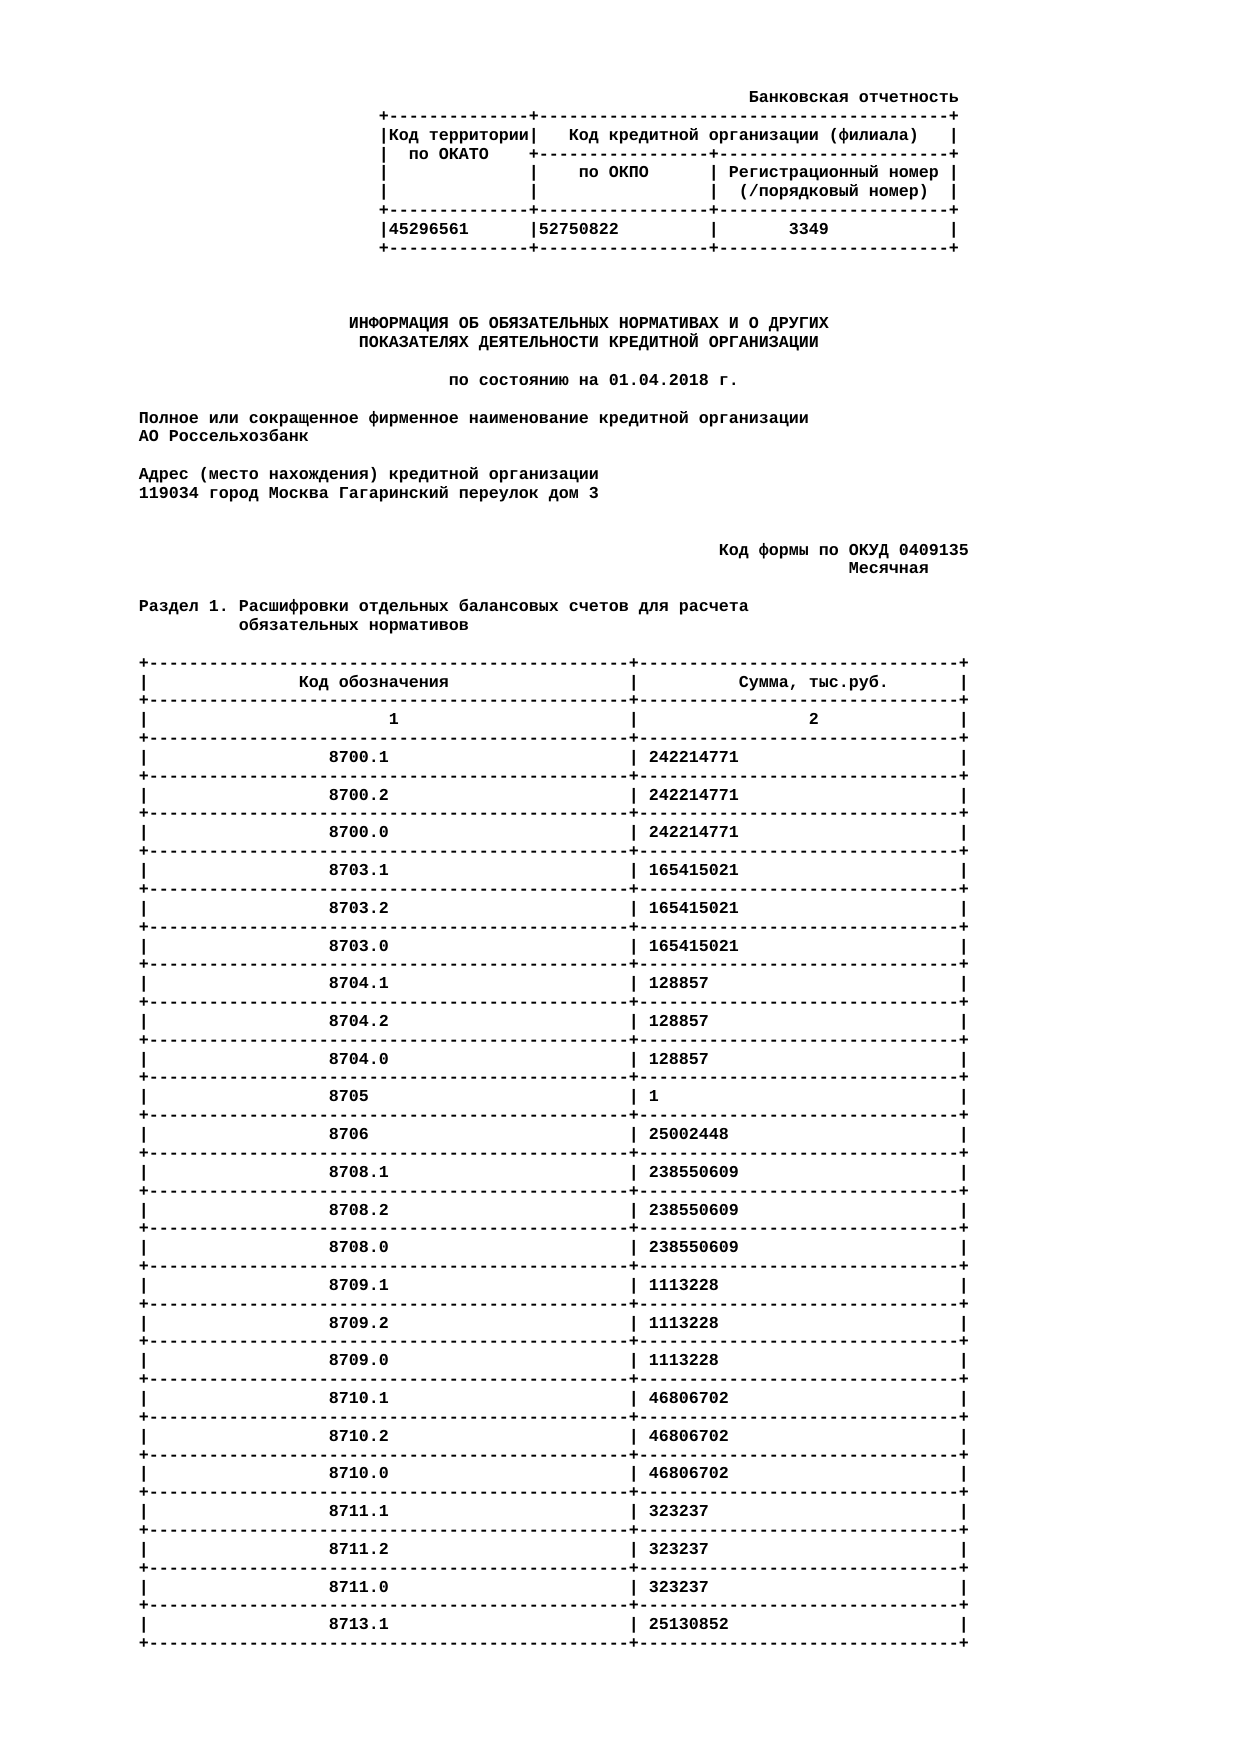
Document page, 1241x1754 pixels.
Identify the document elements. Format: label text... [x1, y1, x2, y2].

text +--------------+-----------------+-----------------------+ [139, 202, 1101, 221]
text | 8709.2 | 1113228 | [139, 1314, 1101, 1333]
text Адрес (место нахождения) кредитной организации [139, 466, 1101, 484]
text +--------------+-----------------------------------------+ [139, 107, 1101, 126]
text +------------------------------------------------+--------------------------------+ [139, 1295, 1101, 1314]
text | | по ОКПО | Регистрационный номер | [139, 164, 1101, 183]
text +------------------------------------------------+--------------------------------+ [139, 1371, 1101, 1389]
text +------------------------------------------------+--------------------------------+ [139, 956, 1101, 975]
text ИНФОРМАЦИЯ ОБ ОБЯЗАТЕЛЬНЫХ НОРМАТИВАХ И О ДРУГИХ [139, 315, 1101, 334]
text +------------------------------------------------+--------------------------------+ [139, 692, 1101, 711]
text +------------------------------------------------+--------------------------------+ [139, 1446, 1101, 1465]
text | | | (/порядковый номер) | [139, 183, 1101, 202]
text | 8703.1 | 165415021 | [139, 862, 1101, 881]
text | 8705 | 1 | [139, 1088, 1101, 1107]
text +------------------------------------------------+--------------------------------+ [139, 1069, 1101, 1088]
text +--------------+-----------------+-----------------------+ [139, 239, 1101, 258]
text +------------------------------------------------+--------------------------------+ [139, 1031, 1101, 1050]
text | 8704.0 | 128857 | [139, 1050, 1101, 1069]
text Полное или сокращенное фирменное наименование кредитной организации [139, 409, 1101, 428]
text |45296561 |52750822 | 3349 | [139, 221, 1101, 239]
text | 8710.2 | 46806702 | [139, 1427, 1101, 1446]
text +------------------------------------------------+--------------------------------+ [139, 1220, 1101, 1239]
text | 8709.0 | 1113228 | [139, 1352, 1101, 1371]
text | 8703.0 | 165415021 | [139, 937, 1101, 956]
text +------------------------------------------------+--------------------------------+ [139, 1182, 1101, 1201]
text +------------------------------------------------+--------------------------------+ [139, 994, 1101, 1012]
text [139, 1597, 1101, 1616]
text +------------------------------------------------+--------------------------------+ [139, 1144, 1101, 1163]
text АО Россельхозбанк [139, 428, 1101, 447]
text | 8700.1 | 242214771 | [139, 748, 1101, 767]
text | 8711.1 | 323237 | [139, 1503, 1101, 1522]
text | 8706 | 25002448 | [139, 1126, 1101, 1144]
text +------------------------------------------------+--------------------------------+ [139, 881, 1101, 899]
text +------------------------------------------------+--------------------------------+ [139, 1258, 1101, 1276]
text +------------------------------------------------+--------------------------------+ [139, 730, 1101, 748]
text | 8711.2 | 323237 | [139, 1540, 1101, 1559]
text по состоянию на 01.04.2018 г. [139, 371, 1101, 390]
text |Код территории| Код кредитной организации (филиала) | [139, 126, 1101, 145]
text | 8704.2 | 128857 | [139, 1012, 1101, 1031]
text +------------------------------------------------+--------------------------------+ [139, 805, 1101, 824]
text | 8709.1 | 1113228 | [139, 1276, 1101, 1295]
text Банковская отчетность [139, 89, 1101, 107]
text | 8710.1 | 46806702 | [139, 1389, 1101, 1408]
text 119034 город Москва Гагаринский переулок дом 3 [139, 484, 1101, 503]
text | 8708.0 | 238550609 | [139, 1239, 1101, 1258]
text +------------------------------------------------+--------------------------------+ [139, 1522, 1101, 1540]
text +------------------------------------------------+--------------------------------+ [139, 654, 1101, 673]
text | 8700.0 | 242214771 | [139, 824, 1101, 843]
text +------------------------------------------------+--------------------------------+ [139, 1107, 1101, 1126]
text +------------------------------------------------+--------------------------------+ [139, 1408, 1101, 1427]
text | 8700.2 | 242214771 | [139, 786, 1101, 805]
text | 8710.0 | 46806702 | [139, 1465, 1101, 1484]
text +------------------------------------------------+--------------------------------+ [139, 843, 1101, 862]
text | Код обозначения | Сумма, тыс.руб. | [139, 673, 1101, 692]
text обязательных нормативов [139, 617, 1101, 635]
text Код формы по ОКУД 0409135 [139, 541, 1101, 560]
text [139, 1635, 1101, 1653]
text Раздел 1. Расшифровки отдельных балансовых счетов для расчета [139, 598, 1101, 617]
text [139, 1559, 1101, 1578]
text | 8703.2 | 165415021 | [139, 899, 1101, 918]
text ПОКАЗАТЕЛЯХ ДЕЯТЕЛЬНОСТИ КРЕДИТНОЙ ОРГАНИЗАЦИИ [139, 334, 1101, 353]
text | 8708.1 | 238550609 | [139, 1163, 1101, 1182]
text | 1 | 2 | [139, 711, 1101, 730]
text Месячная [139, 560, 1101, 579]
text | 8713.1 | 25130852 | [139, 1616, 1101, 1635]
text +------------------------------------------------+--------------------------------+ [139, 1333, 1101, 1352]
text | 8704.1 | 128857 | [139, 975, 1101, 994]
text +------------------------------------------------+--------------------------------+ [139, 1484, 1101, 1503]
text | 8711.0 | 323237 | [139, 1578, 1101, 1597]
text | по ОКАТО +-----------------+-----------------------+ [139, 145, 1101, 164]
text +------------------------------------------------+--------------------------------+ [139, 918, 1101, 937]
text | 8708.2 | 238550609 | [139, 1201, 1101, 1220]
text +------------------------------------------------+--------------------------------+ [139, 767, 1101, 786]
